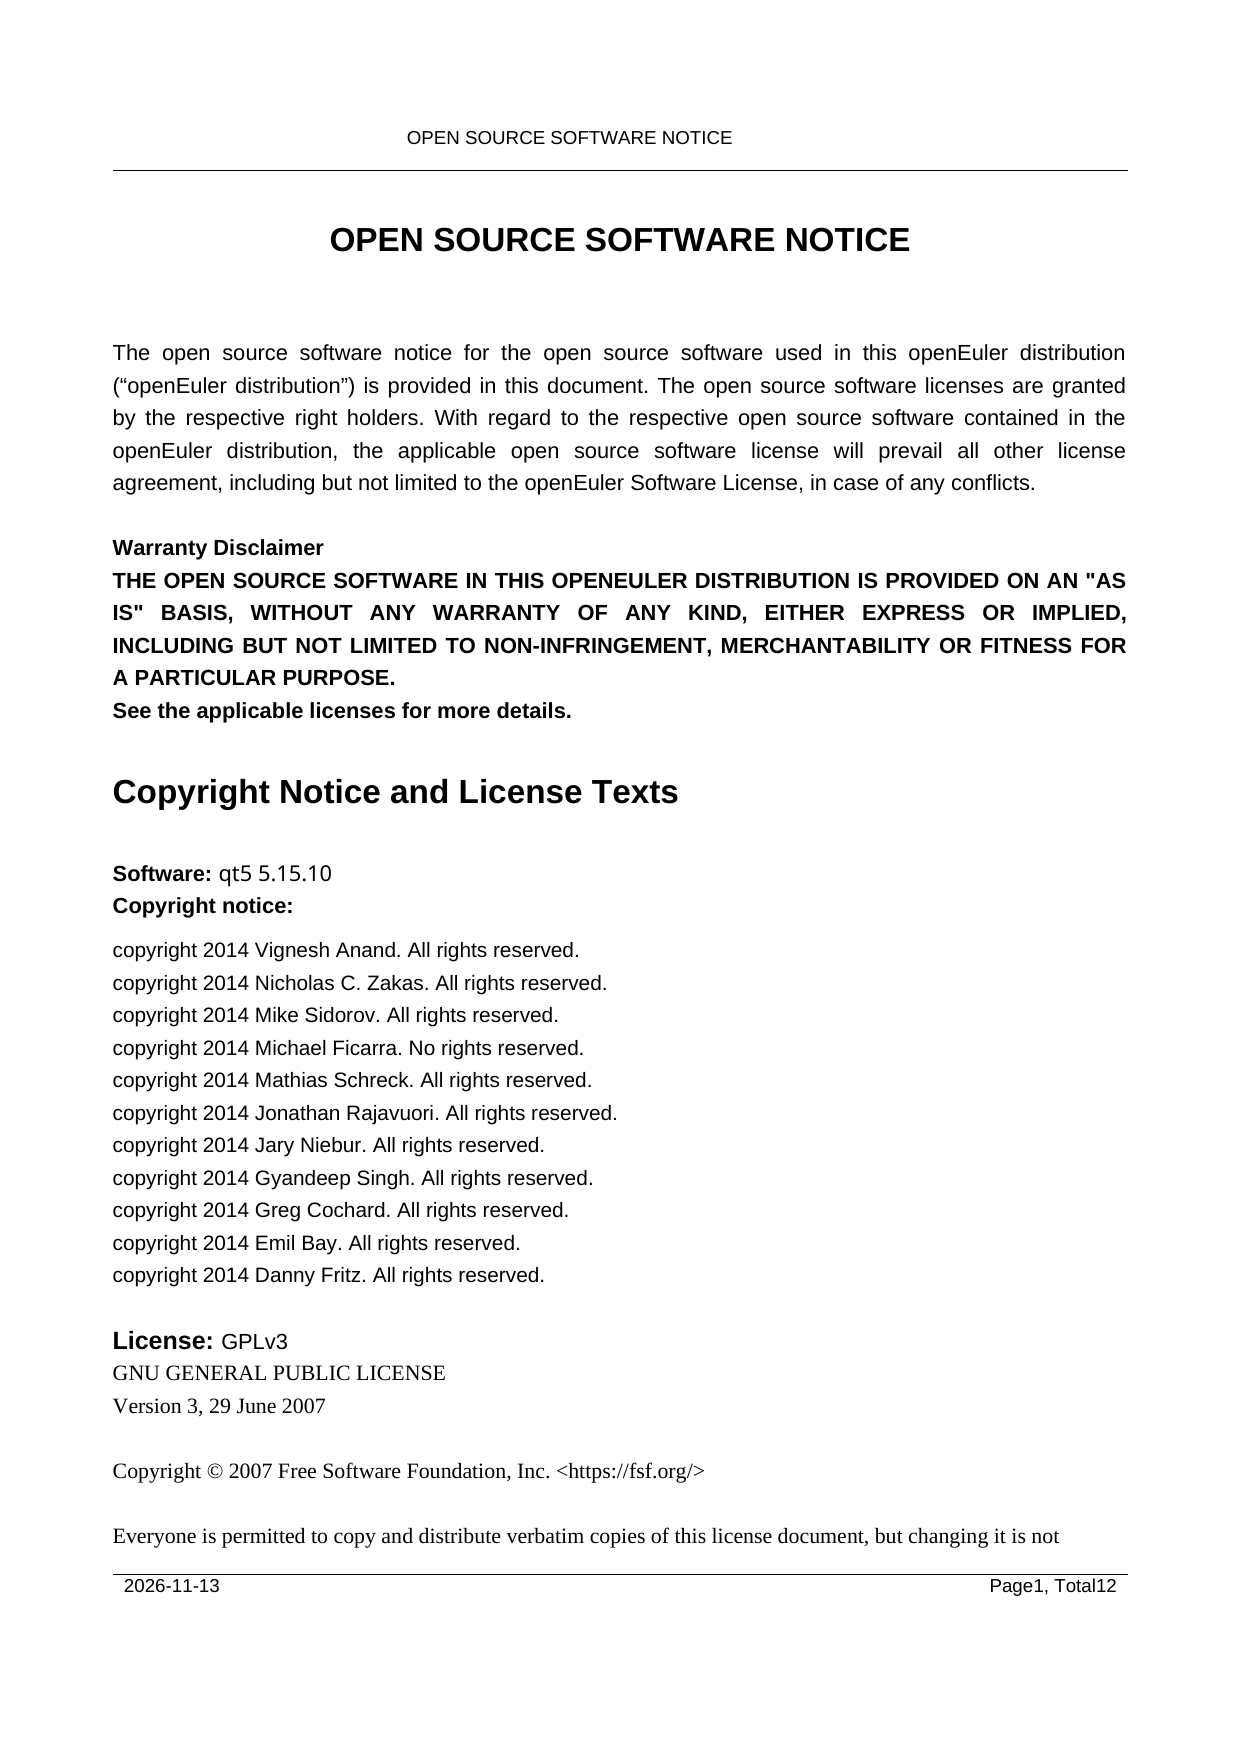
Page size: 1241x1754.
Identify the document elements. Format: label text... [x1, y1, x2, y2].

text copyright 2014 Greg Cochard. All rights reserved. [112, 1194, 1128, 1226]
text copyright 2014 Danny Fritz. All rights reserved. [112, 1259, 1128, 1291]
title Software: qt5 5.15.10 [112, 856, 1128, 889]
text Warranty Disclaimer [112, 531, 1128, 564]
text copyright 2014 Mathias Schreck. All rights reserved. [112, 1064, 1128, 1096]
text copyright 2014 Gyandeep Singh. All rights reserved. [112, 1161, 1128, 1194]
text copyright 2014 Nicholas C. Zakas. All rights reserved. [112, 966, 1128, 999]
text THE OPEN SOURCE SOFTWARE IN THIS OPENEULER DISTRIBUTION IS PROVIDED ON AN "AS IS" BASIS, WITHOUT ANY WARRANTY OF ANY KIND, EITHER EXPRESS OR IMPLIED, INCLUDING BUT NOT LIMITED TO NON-INFRINGEMENT, MERCHANTABILITY OR FITNESS FOR A PARTICULAR PURPOSE. See the applicable licenses for more details. [112, 564, 1128, 726]
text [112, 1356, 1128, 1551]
text The open source software notice for the open source software used in this openEuler distribution (“openEuler distribution”) is provided in this document. The open source software licenses are granted by the respective right holders. With regard to the respective open source software contained in the openEuler distribution, the applicable open source software license will prevail all other license agreement, including but not limited to the openEuler Software License, in case of any conflicts. [112, 336, 1128, 499]
text copyright 2014 Jonathan Rajavuori. All rights reserved. [112, 1096, 1128, 1129]
text Copyright Notice and License Texts [112, 759, 1128, 824]
text copyright 2014 Vignesh Anand. All rights reserved. [112, 934, 1128, 966]
text copyright 2014 Jary Niebur. All rights reserved. [112, 1129, 1128, 1161]
text OPEN SOURCE SOFTWARE NOTICE [112, 206, 1128, 271]
text copyright 2014 Emil Bay. All rights reserved. [112, 1226, 1128, 1259]
text copyright 2014 Mike Sidorov. All rights reserved. [112, 999, 1128, 1031]
text copyright 2014 Michael Ficarra. No rights reserved. [112, 1031, 1128, 1064]
text License: GPLv3 [112, 1324, 1128, 1356]
text Copyright notice: [112, 889, 1128, 921]
